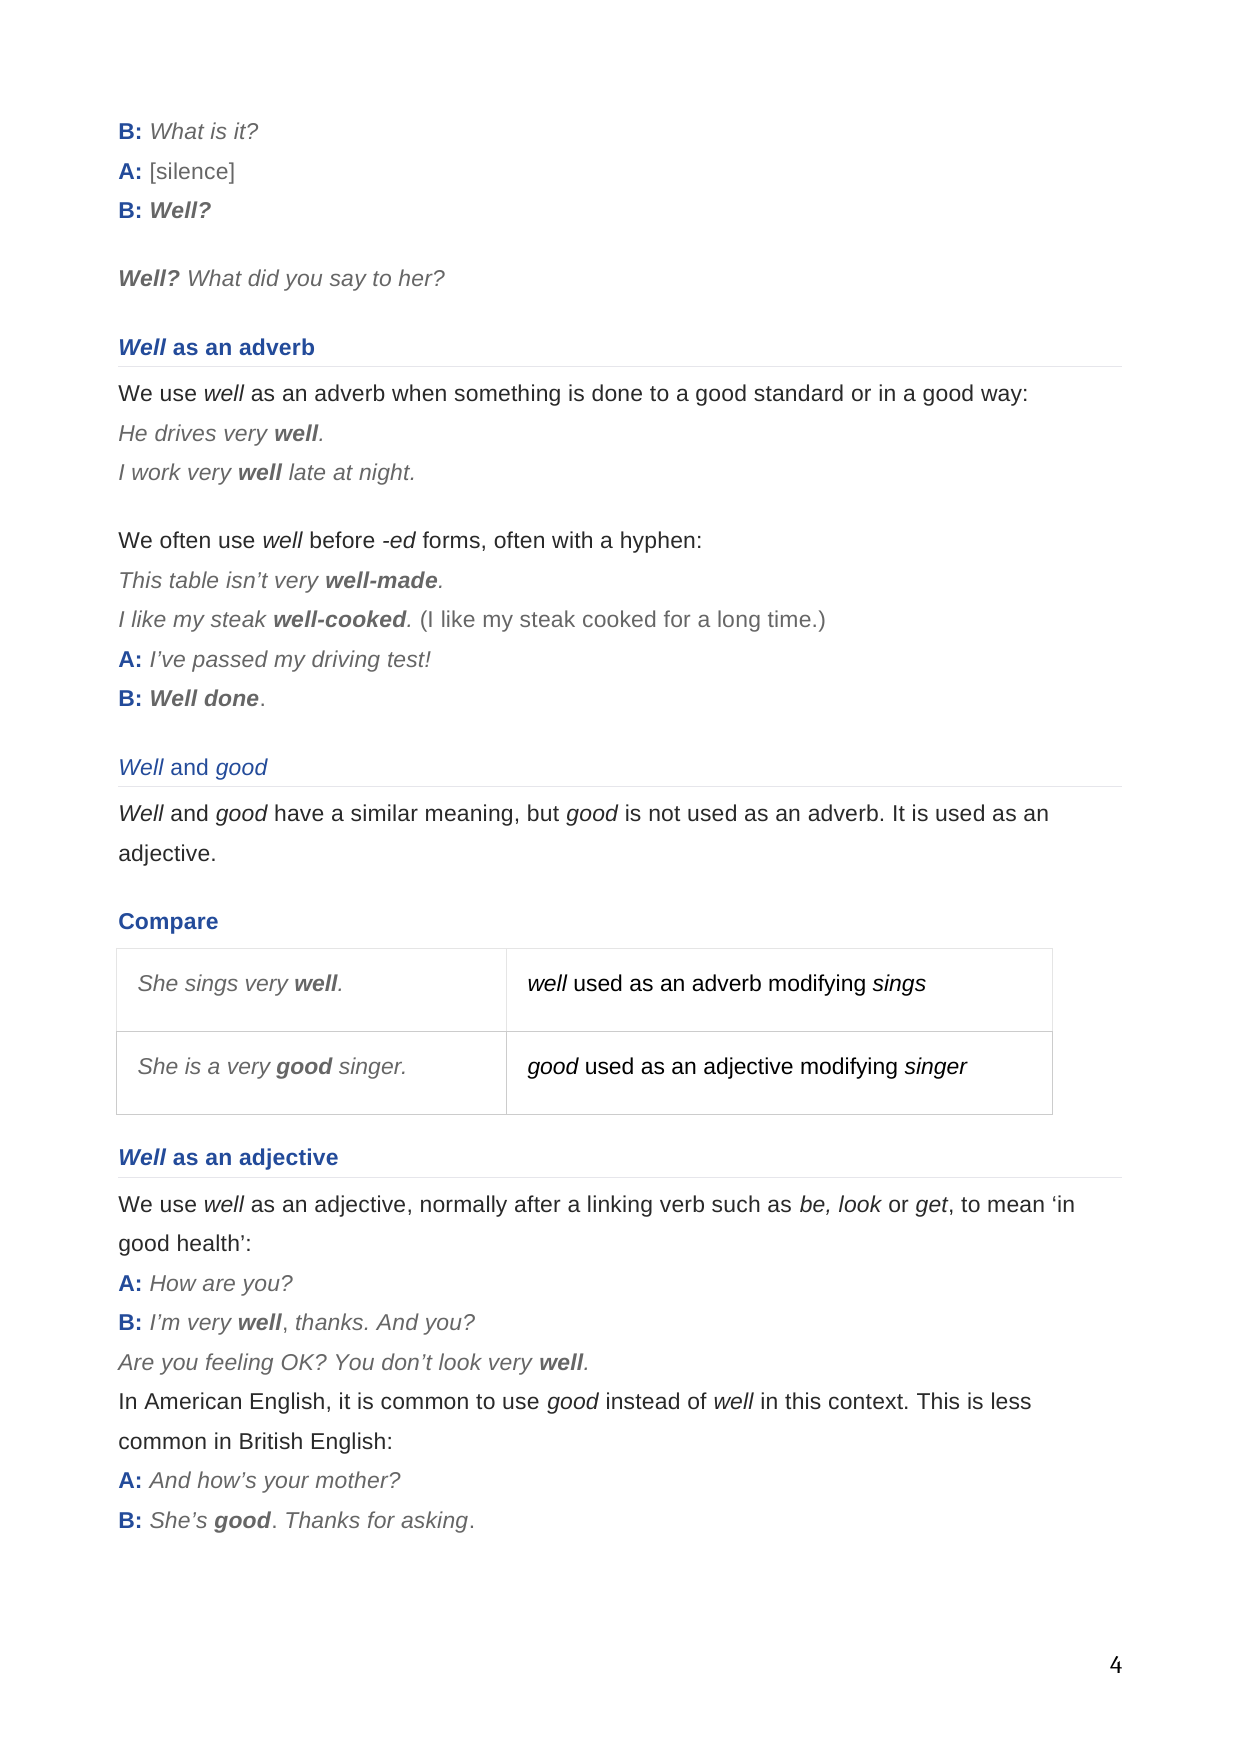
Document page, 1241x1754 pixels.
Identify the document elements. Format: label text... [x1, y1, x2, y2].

text He drives very well. [118, 420, 1122, 446]
text Well? What did you say to her? [118, 265, 1122, 292]
text Well and good [118, 754, 1122, 786]
text A: And how’s your mother? [118, 1467, 1122, 1493]
text We use well as an adverb when something is done to a good standard or in a good way: [118, 380, 1122, 407]
table_cell good used as an adjective modifying singer [507, 1032, 1052, 1114]
text Well as an adjective [118, 1144, 1122, 1177]
text I work very well late at night. [118, 459, 1122, 486]
text This table isn’t very well-made. [118, 567, 1122, 593]
text I like my steak well-cooked. (I like my steak cooked for a long time.) [118, 606, 1122, 633]
text B: She’s good. Thanks for asking. [118, 1507, 1122, 1533]
text A: [silence] [118, 158, 1122, 184]
text A: I’ve passed my driving test! [118, 646, 1122, 672]
text Well and good have a similar meaning, but good is not used as an adverb. It is used as an adjective. [118, 800, 1122, 866]
text Compare [118, 908, 1122, 934]
table_cell She is a very good singer. [117, 1032, 506, 1114]
text We often use well before -ed forms, often with a hyphen: [118, 527, 1122, 554]
text B: Well? [118, 197, 1122, 223]
text In American English, it is common to use good instead of well in this context. This is less common in British English: [118, 1388, 1122, 1454]
text B: I’m very well, thanks. And you? [118, 1309, 1122, 1336]
text B: Well done. [118, 685, 1122, 712]
text B: What is it? [118, 118, 1122, 144]
text A: How are you? [118, 1270, 1122, 1296]
table_header She sings very well. [117, 949, 506, 1031]
text Are you feeling OK? You don’t look very well. [118, 1349, 1122, 1375]
text We use well as an adjective, normally after a linking verb such as be, look or get, to mean ‘in good health’: [118, 1191, 1122, 1257]
table_header well used as an adverb modifying sings [507, 949, 1052, 1031]
text Well as an adverb [118, 333, 1122, 366]
